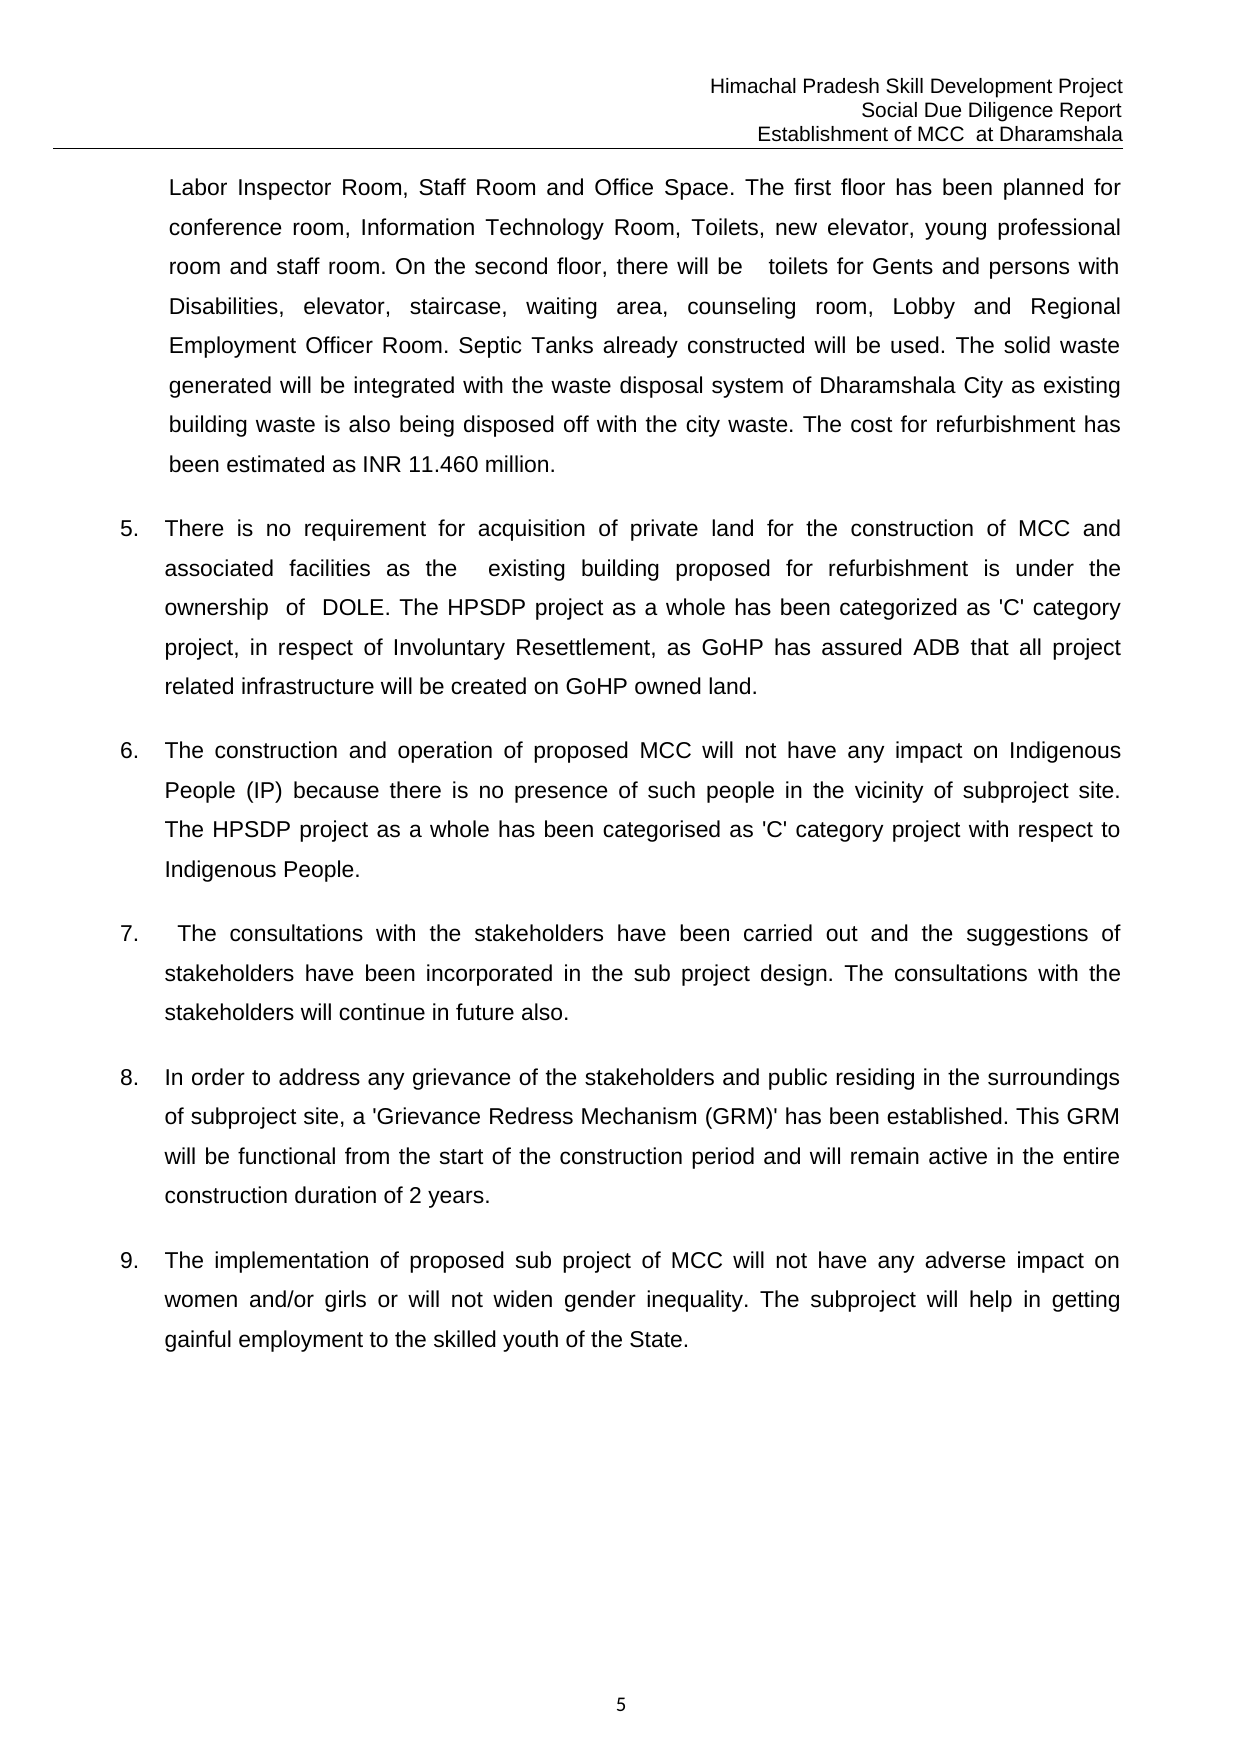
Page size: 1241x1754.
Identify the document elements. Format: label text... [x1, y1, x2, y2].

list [169, 174, 1122, 477]
list The construction and operation of proposed MCC will not have any impact on Indigenous People (IP) because there is no presence of such people in the vicinity of subproject site. The HPSDP project as a whole has been categorised as 'C' category project with respect to Indigenous People. [120, 737, 1122, 882]
list In order to address any grievance of the stakeholders and public residing in the surroundings of subproject site, a 'Grievance Redress Mechanism (GRM)' has been established. This GRM will be functional from the start of the construction period and will remain active in the entire construction duration of 2 years. [120, 1064, 1122, 1209]
list The implementation of proposed sub project of MCC will not have any adverse impact on women and/or girls or will not widen gender inequality. The subproject will help in getting gainful employment to the skilled youth of the State. [120, 1247, 1122, 1352]
list There is no requirement for acquisition of private land for the construction of MCC and associated facilities as the existing building proposed for refurbishment is under the ownership of DOLE. The HPSDP project as a whole has been categorized as 'C' category project, in respect of Involuntary Resettlement, as GoHP has assured ADB that all project related infrastructure will be created on GoHP owned land. [120, 515, 1122, 699]
list The consultations with the stakeholders have been carried out and the suggestions of stakeholders have been incorporated in the sub project design. The consultations with the stakeholders will continue in future also. [120, 920, 1122, 1026]
